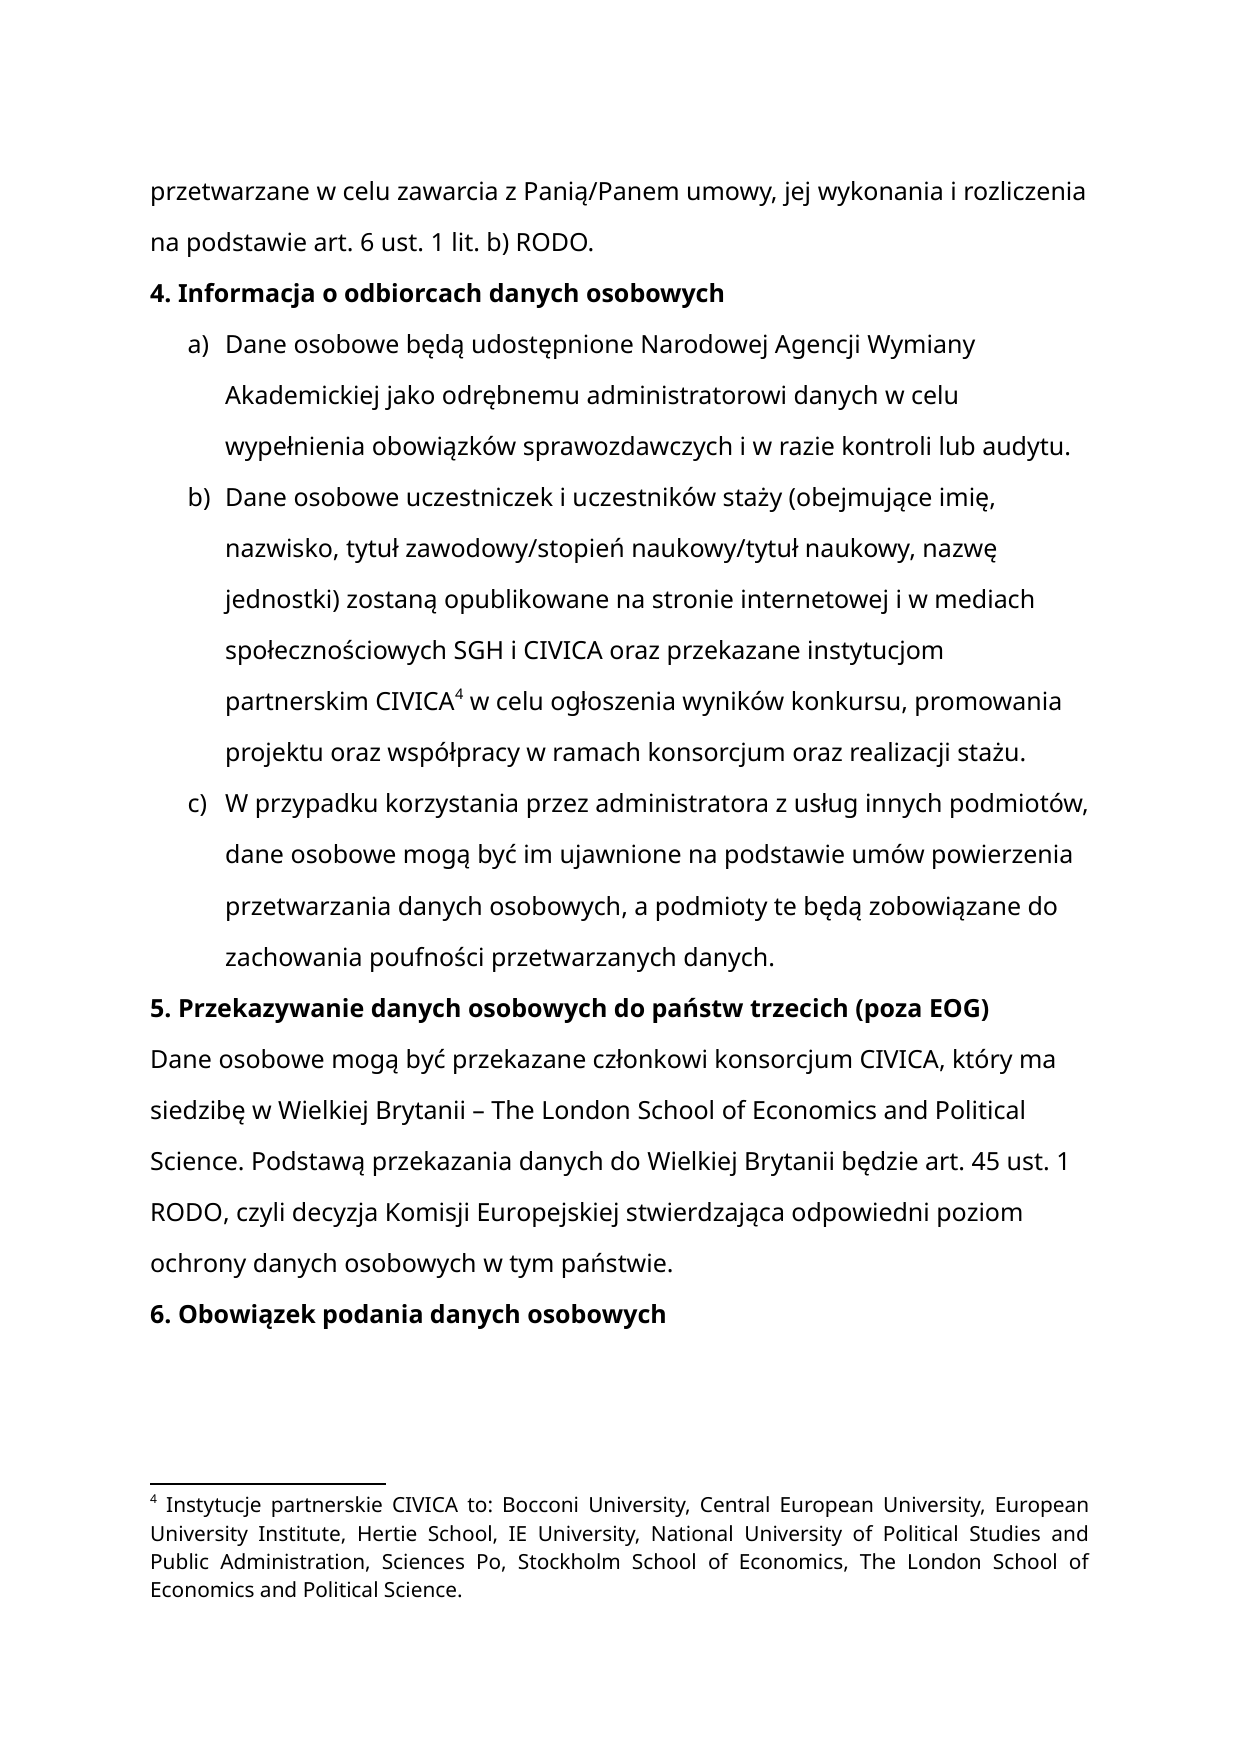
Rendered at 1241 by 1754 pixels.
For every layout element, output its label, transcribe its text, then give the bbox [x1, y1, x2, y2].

list W przypadku korzystania przez administratora z usług innych podmiotów, dane osobowe mogą być im ujawnione na podstawie umów powierzenia przetwarzania danych osobowych, a podmioty te będą zobowiązane do zachowania poufności przetwarzanych danych. [187, 786, 1090, 973]
text Dane osobowe mogą być przekazane członkowi konsorcjum CIVICA, który ma siedzibę w Wielkiej Brytanii – The London School of Economics and Political Science. Podstawą przekazania danych do Wielkiej Brytanii będzie art. 45 ust. 1 RODO, czyli decyzja Komisji Europejskiej stwierdzająca odpowiedni poziom ochrony danych osobowych w tym państwie. [150, 1041, 1090, 1279]
text 4. Informacja o odbiorcach danych osobowych [150, 276, 1090, 310]
list Dane osobowe uczestniczek i uczestników staży (obejmujące imię, nazwisko, tytuł zawodowy/stopień naukowy/tytuł naukowy, nazwę jednostki) zostaną opublikowane na stronie internetowej i w mediach społecznościowych SGH i CIVICA oraz przekazane instytucjom partnerskim CIVICA w celu ogłoszenia wyników konkursu, promowania projektu oraz współpracy w ramach konsorcjum oraz realizacji stażu. [187, 480, 1090, 769]
list Dane osobowe będą udostępnione Narodowej Agencji Wymiany Akademickiej jako odrębnemu administratorowi danych w celu wypełnienia obowiązków sprawozdawczych i w razie kontroli lub audytu. [187, 327, 1090, 463]
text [150, 174, 1090, 259]
text 6. Obowiązek podania danych osobowych [150, 1297, 1090, 1331]
text 5. Przekazywanie danych osobowych do państw trzecich (poza EOG) [150, 990, 1090, 1024]
